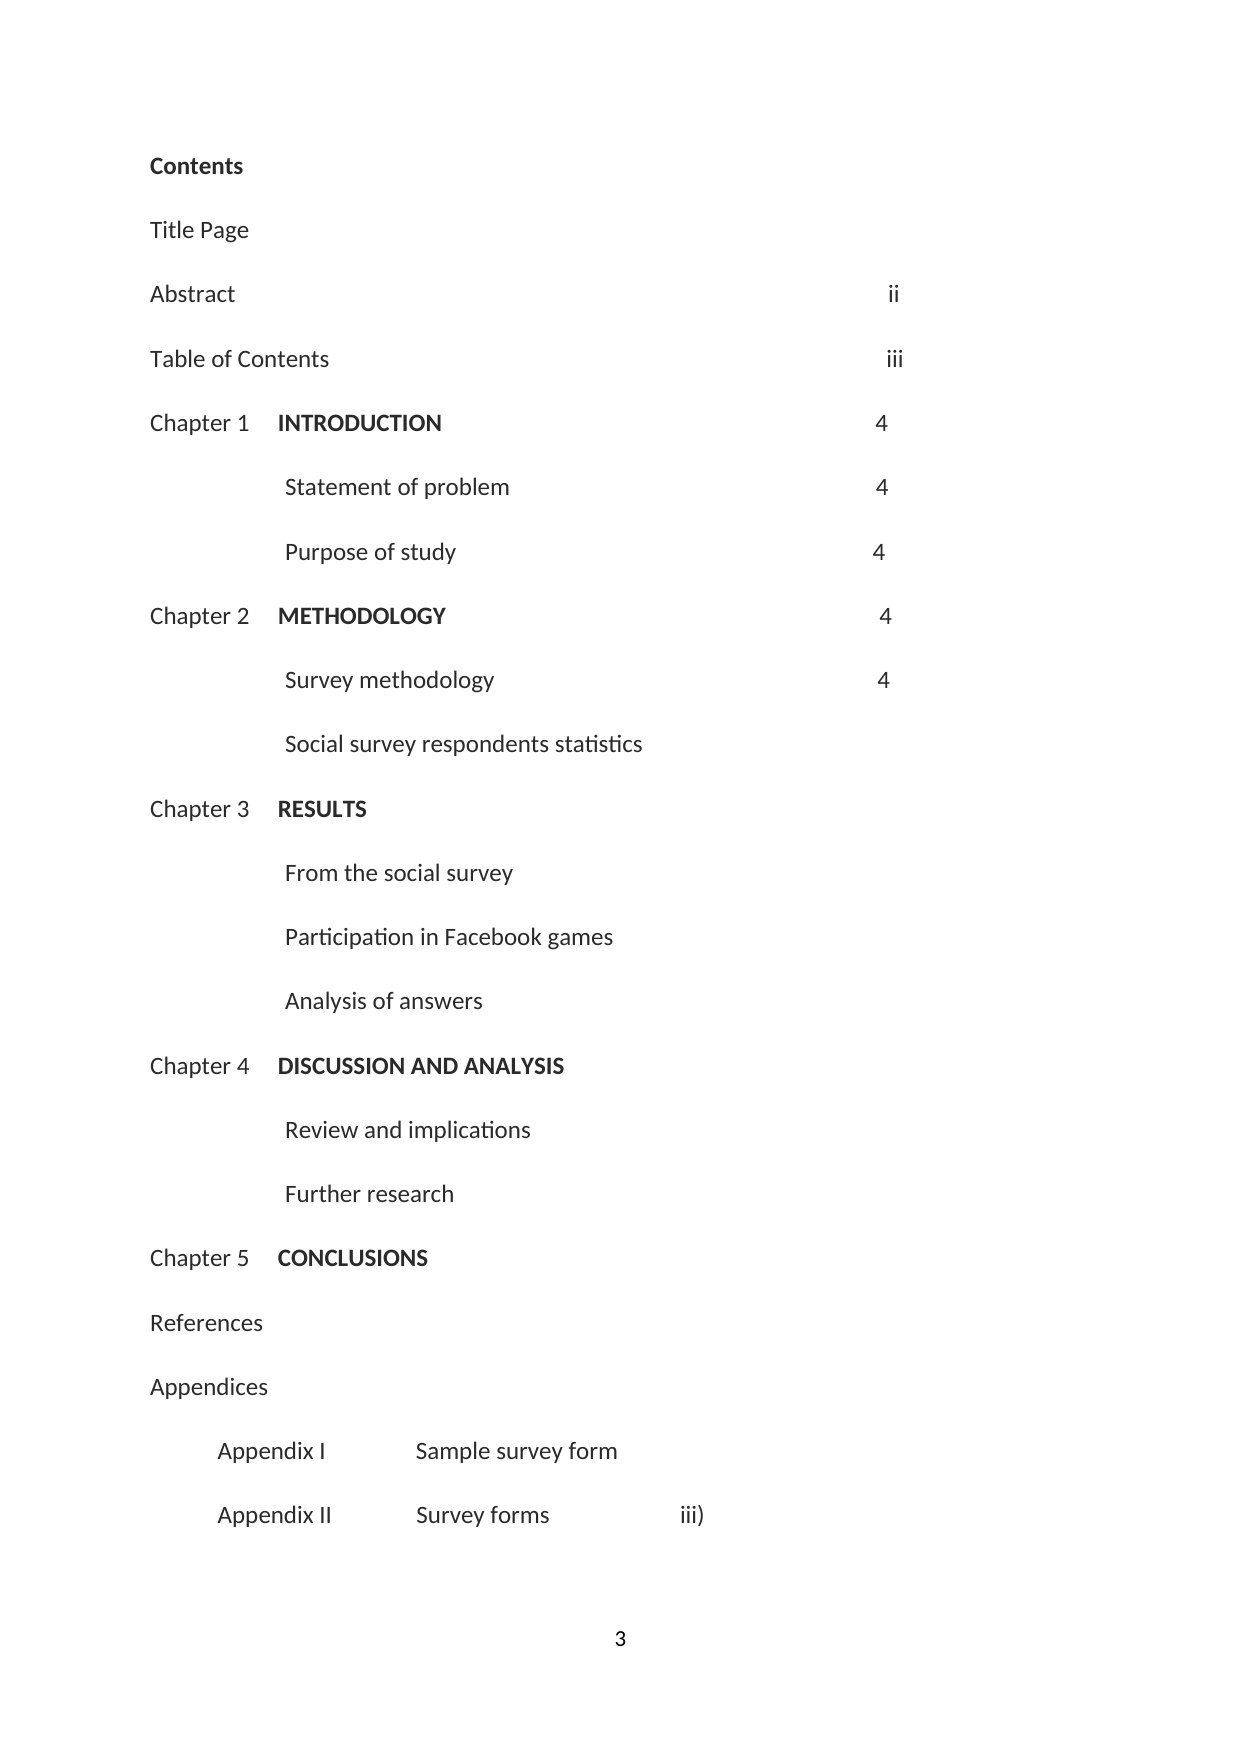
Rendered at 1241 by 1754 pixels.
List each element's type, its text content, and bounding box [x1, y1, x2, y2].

text Title Page [150, 214, 1090, 245]
text Appendix II Survey forms iii) [150, 1500, 1090, 1530]
text From the social survey [150, 857, 1090, 887]
text Purpose of study 4 [150, 536, 1090, 566]
text Appendices [150, 1371, 1090, 1402]
text Chapter 4 DISCUSSION AND ANALYSIS [150, 1050, 1090, 1080]
text Chapter 5 CONCLUSIONS [150, 1243, 1090, 1273]
text Chapter 2 METHODOLOGY 4 [150, 600, 1090, 630]
text References [150, 1307, 1090, 1337]
text Survey methodology 4 [150, 664, 1090, 695]
text Chapter 3 RESULTS [150, 793, 1090, 823]
text Analysis of answers [150, 986, 1090, 1016]
text Chapter 1 INTRODUCTION 4 [150, 407, 1090, 438]
text Abstract ii [150, 278, 1090, 309]
text Social survey respondents statistics [150, 728, 1090, 759]
text Table of Contents iii [150, 343, 1090, 373]
text Statement of problem 4 [150, 471, 1090, 502]
text Further research [150, 1178, 1090, 1209]
text Contents [150, 150, 1090, 181]
text Appendix I Sample survey form [150, 1435, 1090, 1466]
text Participation in Facebook games [150, 921, 1090, 952]
text Review and implications [150, 1114, 1090, 1144]
